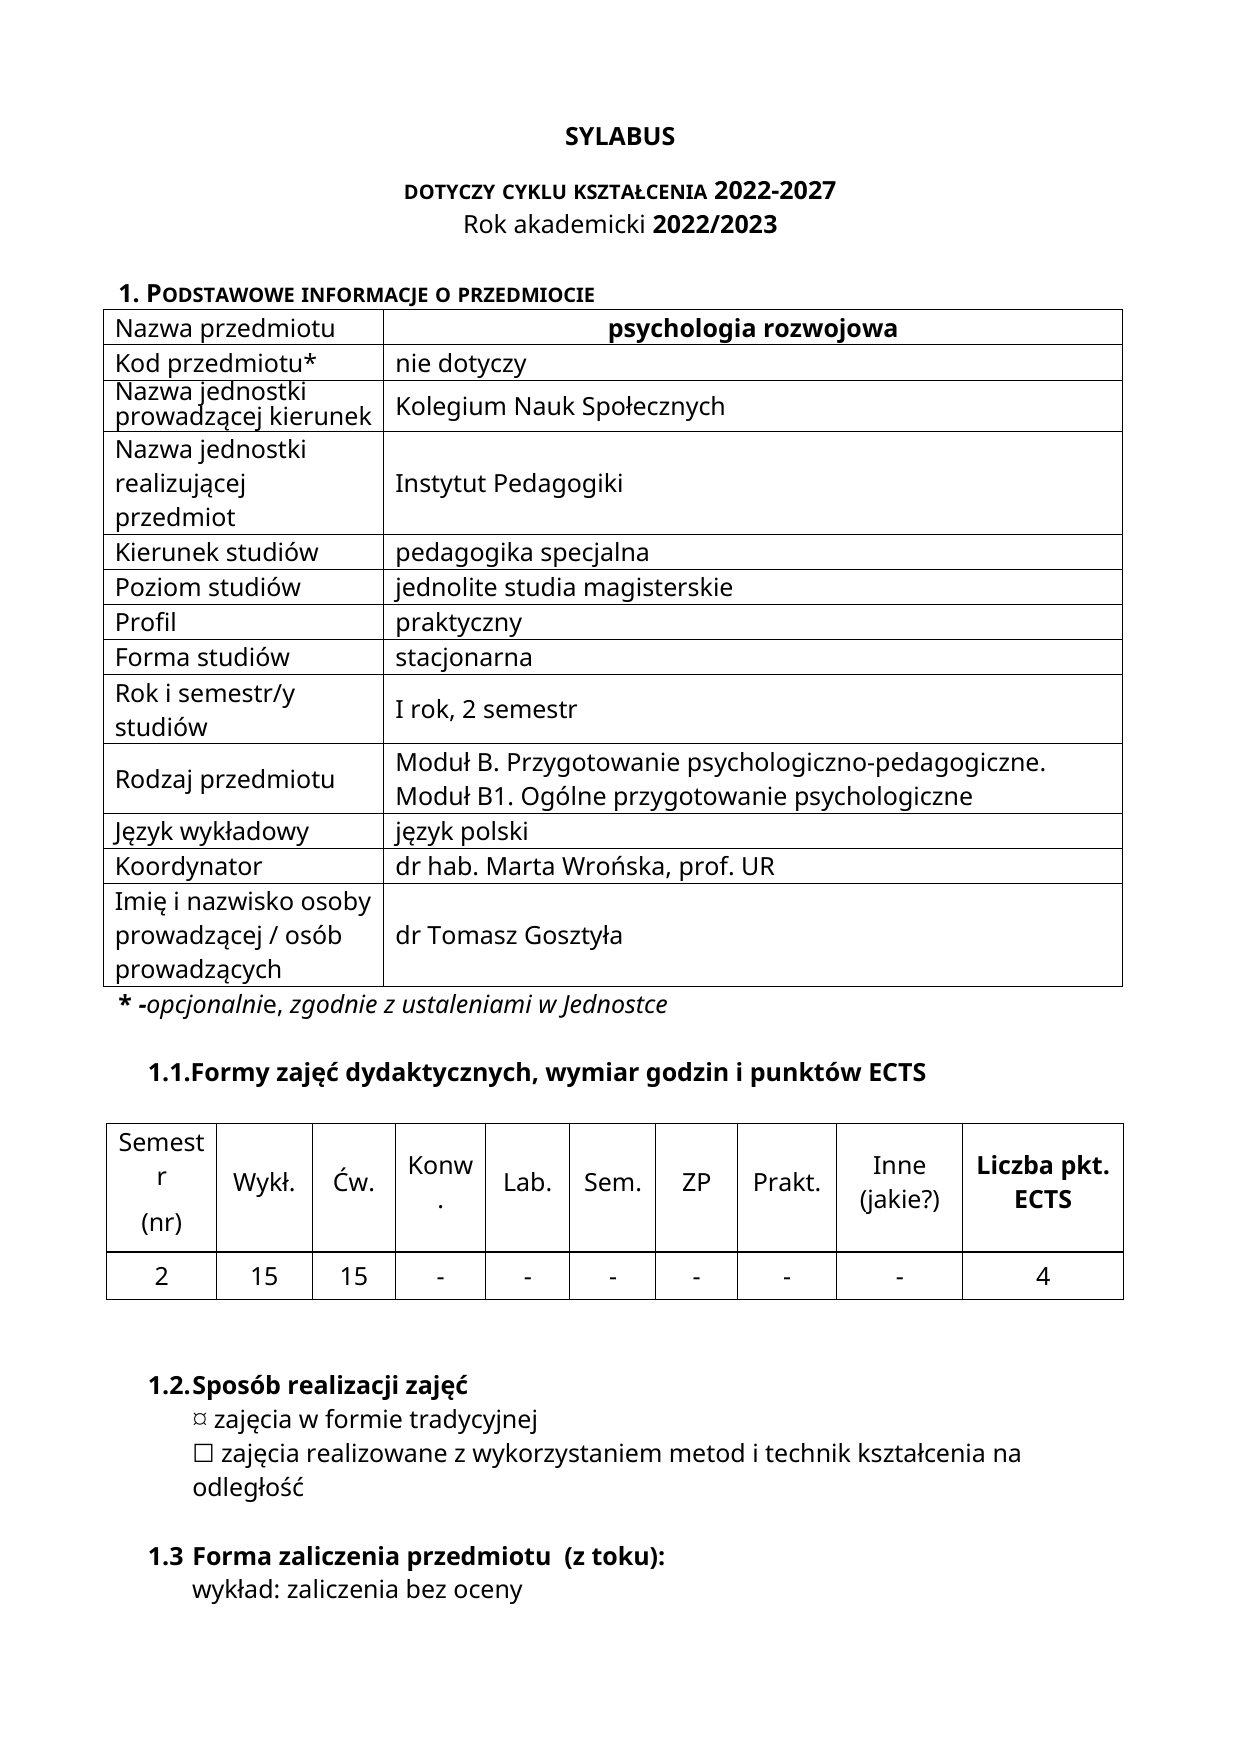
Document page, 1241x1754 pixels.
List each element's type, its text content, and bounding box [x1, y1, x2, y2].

table_cell Poziom studiów [104, 570, 383, 604]
table_cell Forma studiów [104, 640, 383, 674]
table_header Sem. [570, 1124, 655, 1251]
table_cell - [486, 1253, 569, 1299]
table_cell I rok, 2 semestr [384, 675, 1122, 743]
table_cell Nazwa jednostki realizującej przedmiot [104, 432, 383, 534]
table_cell - [837, 1253, 962, 1299]
table_cell - [656, 1253, 737, 1299]
table_cell dr Tomasz Gosztyła [384, 884, 1122, 986]
text * -opcjonalnie, zgodnie z ustaleniami w Jednostce [118, 987, 1122, 1021]
table_cell Kolegium Nauk Społecznych [384, 381, 1122, 431]
table_cell Rodzaj przedmiotu [104, 744, 383, 812]
table_cell nie dotyczy [384, 345, 1122, 379]
table_cell Nazwa jednostki prowadzącej kierunek [104, 381, 383, 431]
text ☐ zajęcia realizowane z wykorzystaniem metod i technik kształcenia na odległość [192, 1436, 1122, 1504]
table_header ZP [656, 1124, 737, 1251]
table_cell Kod przedmiotu* [104, 345, 383, 379]
table_cell jednolite studia magisterskie [384, 570, 1122, 604]
table_cell - [570, 1253, 655, 1299]
table_cell Instytut Pedagogiki [384, 432, 1122, 534]
table_cell 2 [107, 1253, 216, 1299]
text 1. Podstawowe informacje o przedmiocie [118, 275, 1122, 309]
table_cell dr hab. Marta Wrońska, prof. UR [384, 849, 1122, 883]
table_cell Koordynator [104, 849, 383, 883]
table_header Semestr (nr) [107, 1124, 216, 1251]
table_header Inne (jakie?) [837, 1124, 962, 1251]
table_header Lab. [486, 1124, 569, 1251]
table_cell Imię i nazwisko osoby prowadzącej / osób prowadzących [104, 884, 383, 986]
table_cell Moduł B. Przygotowanie psychologiczno-pedagogiczne. Moduł B1. Ogólne przygotowanie psychologiczne [384, 744, 1122, 812]
table_header Konw. [396, 1124, 485, 1251]
text dotyczy cyklu kształcenia 2022-2027 [118, 173, 1122, 207]
table_cell stacjonarna [384, 640, 1122, 674]
table_cell Język wykładowy [104, 814, 383, 848]
text 1.2. Sposób realizacji zajęć [148, 1368, 1122, 1402]
table_cell 15 [313, 1253, 395, 1299]
table_cell Kierunek studiów [104, 535, 383, 569]
table_header Ćw. [313, 1124, 395, 1251]
table_cell pedagogika specjalna [384, 535, 1122, 569]
table_cell 15 [217, 1253, 312, 1299]
table_header Prakt. [738, 1124, 836, 1251]
table_header Liczba pkt. ECTS [963, 1124, 1123, 1251]
text zajęcia w formie tradycyjnej [192, 1402, 1122, 1436]
table_cell język polski [384, 814, 1122, 848]
table_cell - [396, 1253, 485, 1299]
table_cell Rok i semestr/y studiów [104, 675, 383, 743]
table_header Nazwa przedmiotu [104, 310, 383, 344]
text wykład: zaliczenia bez oceny [118, 1572, 1122, 1606]
table_header psychologia rozwojowa [384, 310, 1122, 344]
table_cell praktyczny [384, 605, 1122, 639]
table_cell - [738, 1253, 836, 1299]
text 1.3 Forma zaliczenia przedmiotu (z toku): [148, 1538, 1122, 1572]
table_cell Profil [104, 605, 383, 639]
table_header Wykł. [217, 1124, 312, 1251]
text SYLABUS [118, 118, 1122, 152]
text Rok akademicki 2022/2023 [118, 207, 1122, 241]
table_cell 4 [963, 1253, 1123, 1299]
text 1.1.Formy zajęć dydaktycznych, wymiar godzin i punktów ECTS [148, 1055, 1122, 1089]
